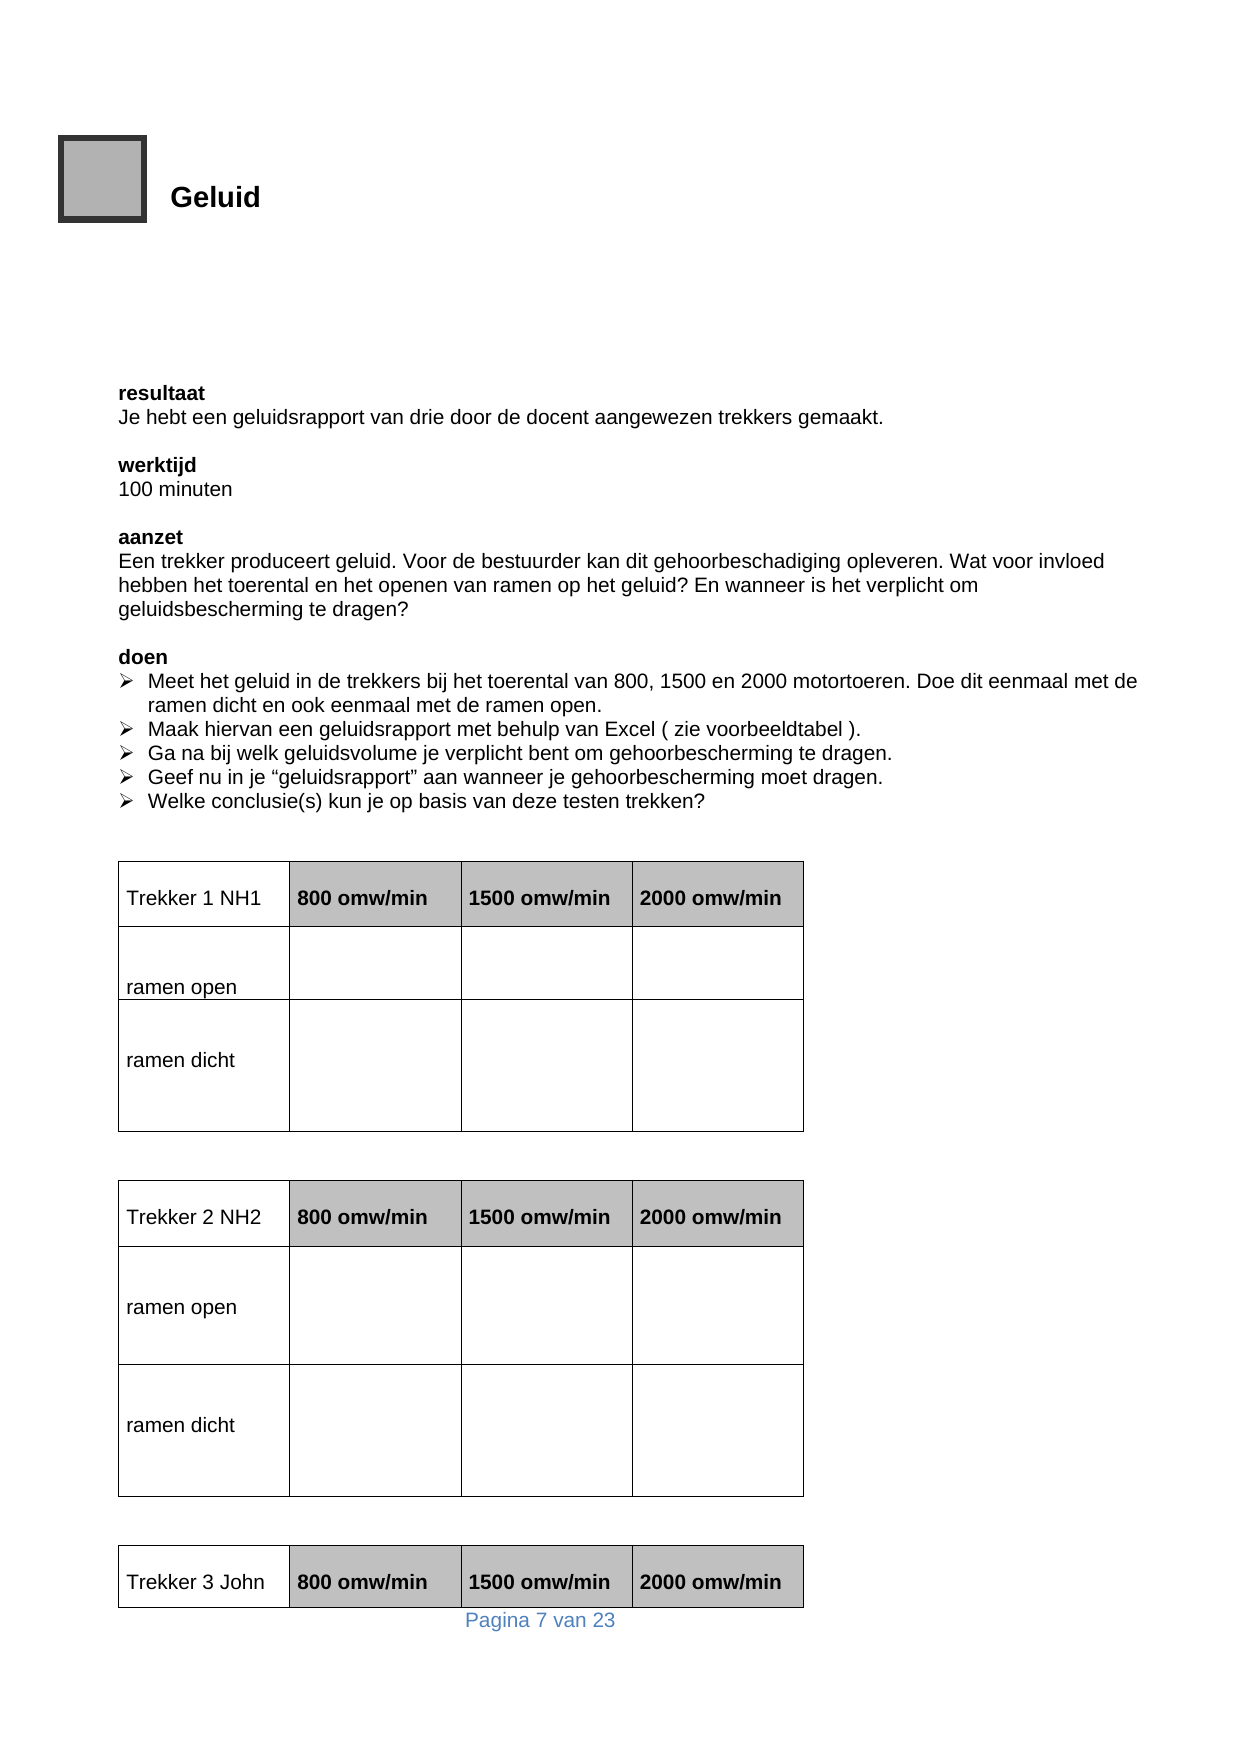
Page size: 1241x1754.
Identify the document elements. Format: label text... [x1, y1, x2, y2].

table_header 1500 omw/min [462, 1181, 632, 1246]
table_cell [290, 927, 461, 999]
table_cell [462, 927, 632, 999]
subtitle werktijd [118, 453, 1169, 477]
text 100 minuten [118, 477, 1169, 501]
table_header 1500 omw/min [462, 862, 632, 926]
table_cell [462, 1365, 632, 1496]
table_cell [633, 1247, 803, 1363]
table_cell ramen open [119, 1247, 289, 1363]
table_cell [290, 1247, 461, 1363]
text Je hebt een geluidsrapport van drie door de docent aangewezen trekkers gemaakt. [118, 405, 1169, 429]
text Een trekker produceert geluid. Voor de bestuurder kan dit gehoorbeschadiging opleveren. Wat voor invloed hebben het toerental en het openen van ramen op het geluid? En wanneer is het verplicht om geluidsbescherming te dragen? [118, 549, 1169, 621]
table_cell [633, 1365, 803, 1496]
list Welke conclusie(s) kun je op basis van deze testen trekken? [118, 789, 1169, 813]
list Ga na bij welk geluidsvolume je verplicht bent om gehoorbescherming te dragen. [118, 741, 1169, 764]
table_header 800 omw/min [290, 862, 461, 926]
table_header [119, 1546, 289, 1607]
table_header 1500 omw/min [462, 1546, 632, 1607]
list Geef nu in je “geluidsrapport” aan wanneer je gehoorbescherming moet dragen. [118, 764, 1169, 789]
table_header 2000 omw/min [633, 1546, 803, 1607]
table_cell ramen dicht [119, 1365, 289, 1496]
subtitle resultaat [118, 381, 1169, 405]
list Meet het geluid in de trekkers bij het toerental van 800, 1500 en 2000 motortoeren. Doe dit eenmaal met de ramen dicht en ook eenmaal met de ramen open. [118, 668, 1169, 716]
table_cell ramen open [119, 927, 289, 999]
table_header Trekker 2 NH2 [119, 1181, 289, 1246]
subtitle doen [118, 644, 1169, 668]
table_cell [290, 1000, 461, 1131]
table_cell ramen dicht [119, 1000, 289, 1131]
table_cell [633, 927, 803, 999]
text Geluid [118, 180, 1169, 213]
table_cell [462, 1000, 632, 1131]
table_header Trekker 1 NH1 [119, 862, 289, 926]
table_cell [633, 1000, 803, 1131]
table_header 2000 omw/min [633, 1181, 803, 1246]
table_cell [290, 1365, 461, 1496]
table_header 800 omw/min [290, 1181, 461, 1246]
list Maak hiervan een geluidsrapport met behulp van Excel ( zie voorbeeldtabel ). [118, 716, 1169, 741]
text aanzet [118, 525, 1169, 549]
table_header 800 omw/min [290, 1546, 461, 1607]
table_header 2000 omw/min [633, 862, 803, 926]
table_cell [462, 1247, 632, 1363]
